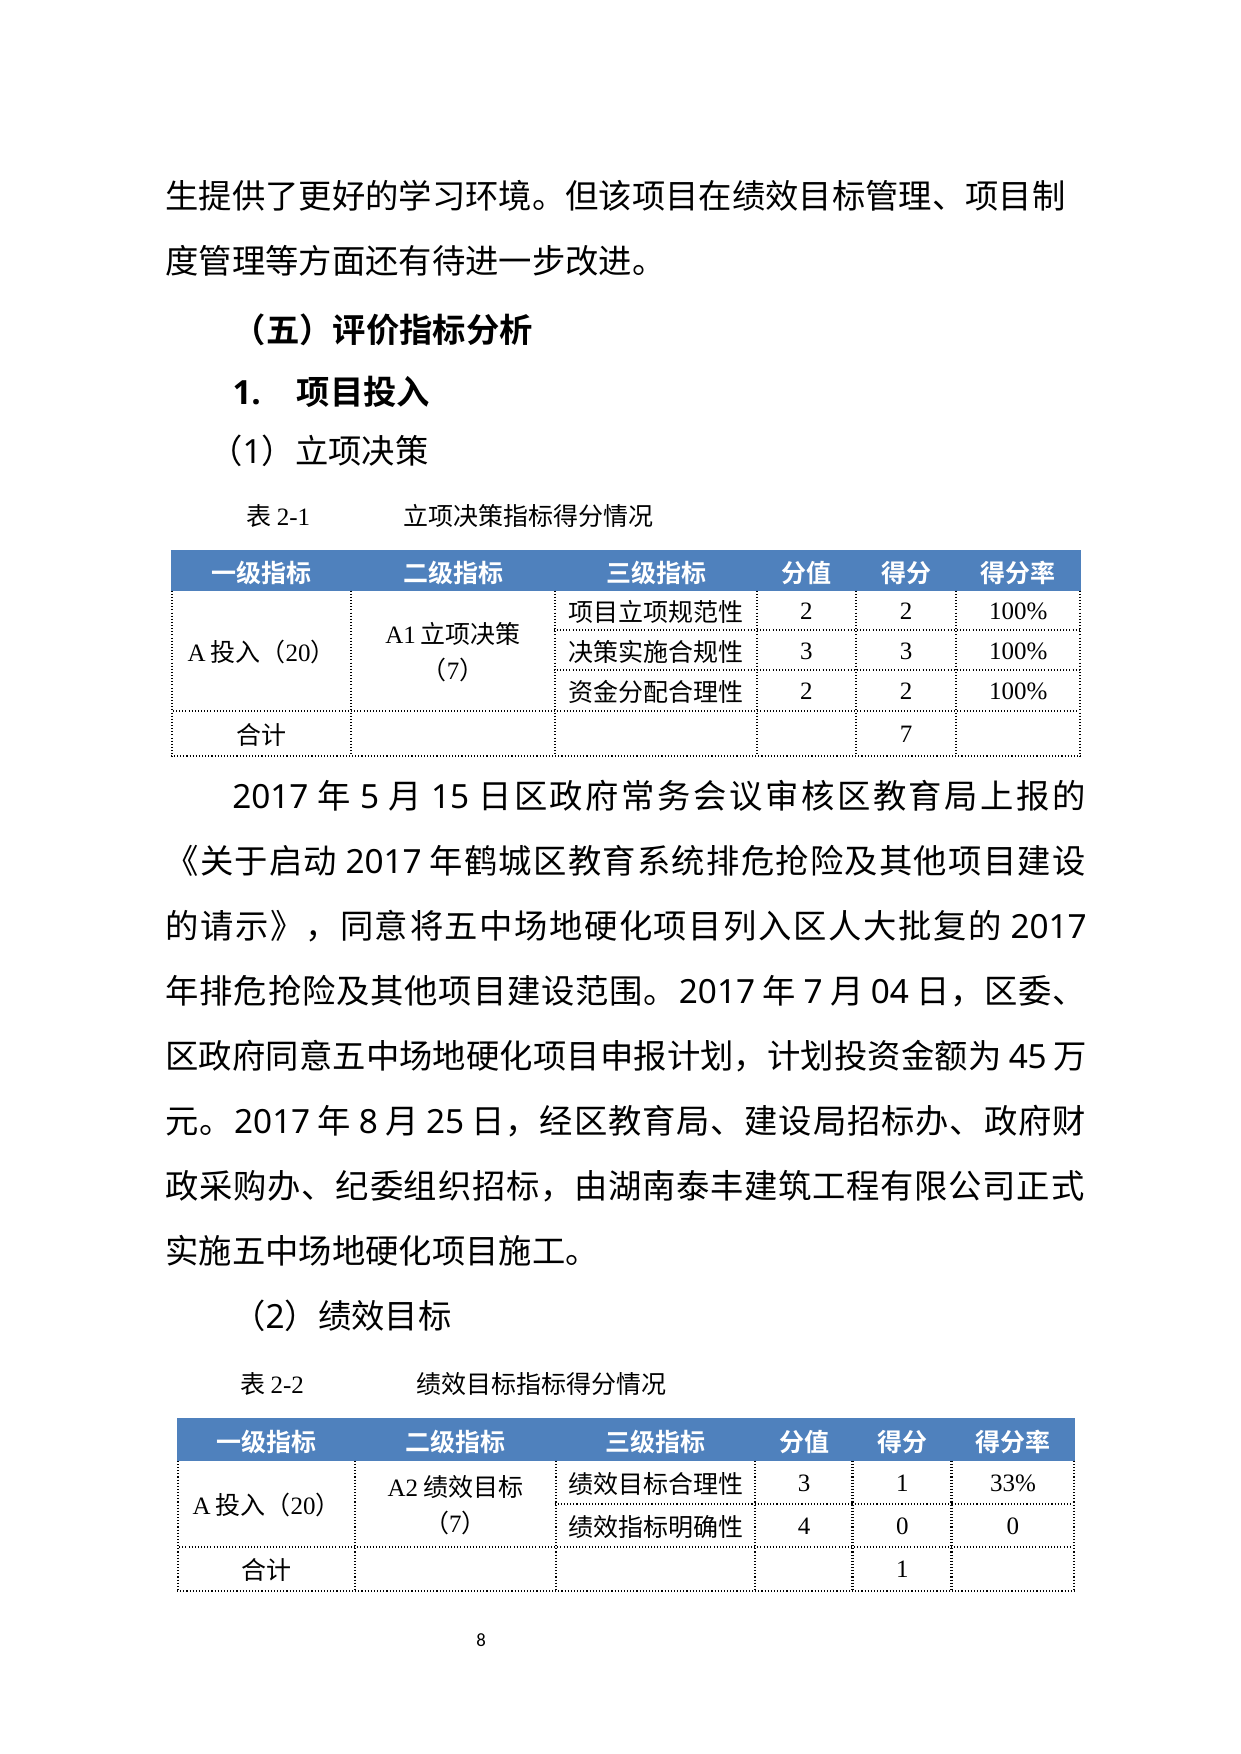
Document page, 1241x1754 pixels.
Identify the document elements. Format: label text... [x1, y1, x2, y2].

table_cell [757, 710, 856, 755]
table_cell [355, 1546, 556, 1589]
table_cell [555, 710, 757, 755]
table_header 一级指标 [173, 552, 350, 591]
table_header 得分率 [953, 1420, 1073, 1461]
table_cell [351, 710, 555, 755]
table_cell 绩效指标明确性 [556, 1503, 755, 1546]
table_header 得分 [857, 552, 955, 591]
text 表2-1 立项决策指标得分情况 [165, 482, 1087, 547]
table_cell 100% [956, 592, 1080, 629]
table_cell A2绩效目标（7） [355, 1462, 556, 1546]
table_cell 1 [853, 1462, 951, 1503]
table_cell [755, 1546, 852, 1589]
list 项目投入 [165, 354, 1087, 417]
table_cell A投入（20） [178, 1462, 355, 1546]
table_cell 资金分配合理性 [555, 669, 757, 710]
table_cell [556, 1546, 755, 1589]
table_header 得分 [854, 1420, 950, 1461]
table_cell 2 [856, 592, 956, 629]
text 2017年5月15日区政府常务会议审核区教育局上报的《关于启动2017年鹤城区教育系统排危抢险及其他项目建设的请示》，同意将五中场地硬化项目列入区人大批复的2017年排危抢险及其他项目建设范围。2017年7月04日，区委、区政府同意五中场地硬化项目申报计划，计划投资金额为45万元。2017年8月25日，经区教育局、建设局招标办、政府财政采购办、纪委组织招标，由湖南泰丰建筑工程有限公司正式实施五中场地硬化项目施工。 [165, 762, 1087, 1282]
table_header 二级指标 [352, 552, 554, 591]
table_cell 合计 [178, 1546, 355, 1589]
table_cell 3 [856, 629, 956, 669]
table_cell 0 [951, 1503, 1074, 1546]
table_cell 绩效目标合理性 [556, 1462, 755, 1503]
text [165, 162, 1087, 292]
table_cell 7 [856, 710, 956, 755]
table_header 三级指标 [557, 1420, 754, 1461]
table_cell 3 [757, 629, 856, 669]
table_header 三级指标 [556, 552, 756, 591]
table_cell 100% [956, 629, 1080, 669]
table_cell 2 [757, 592, 856, 629]
table_cell A1立项决策（7） [351, 592, 555, 710]
table_cell [956, 710, 1080, 755]
table_cell A投入（20） [172, 592, 351, 710]
table_cell 2 [757, 669, 856, 710]
table_cell 2 [856, 669, 956, 710]
text 表2-2 绩效目标指标得分情况 [165, 1350, 1087, 1415]
list 评价指标分析 [165, 292, 1087, 354]
table_cell 33% [951, 1462, 1074, 1503]
table_cell 3 [755, 1462, 852, 1503]
table_cell 0 [853, 1503, 951, 1546]
table_cell 合计 [172, 710, 351, 755]
table_cell 项目立项规范性 [555, 592, 757, 629]
list 立项决策 [209, 417, 1087, 482]
table_cell 4 [755, 1503, 852, 1546]
table_cell 100% [956, 669, 1080, 710]
table_header 二级指标 [356, 1420, 555, 1461]
table_header 分值 [756, 1420, 851, 1461]
table_cell 1 [853, 1546, 951, 1589]
table_header 一级指标 [179, 1420, 354, 1461]
table_header 得分率 [957, 552, 1079, 591]
table_cell [951, 1546, 1074, 1589]
text （2）绩效目标 [165, 1282, 1087, 1347]
table_cell 决策实施合规性 [555, 629, 757, 669]
table_header 分值 [758, 552, 855, 591]
